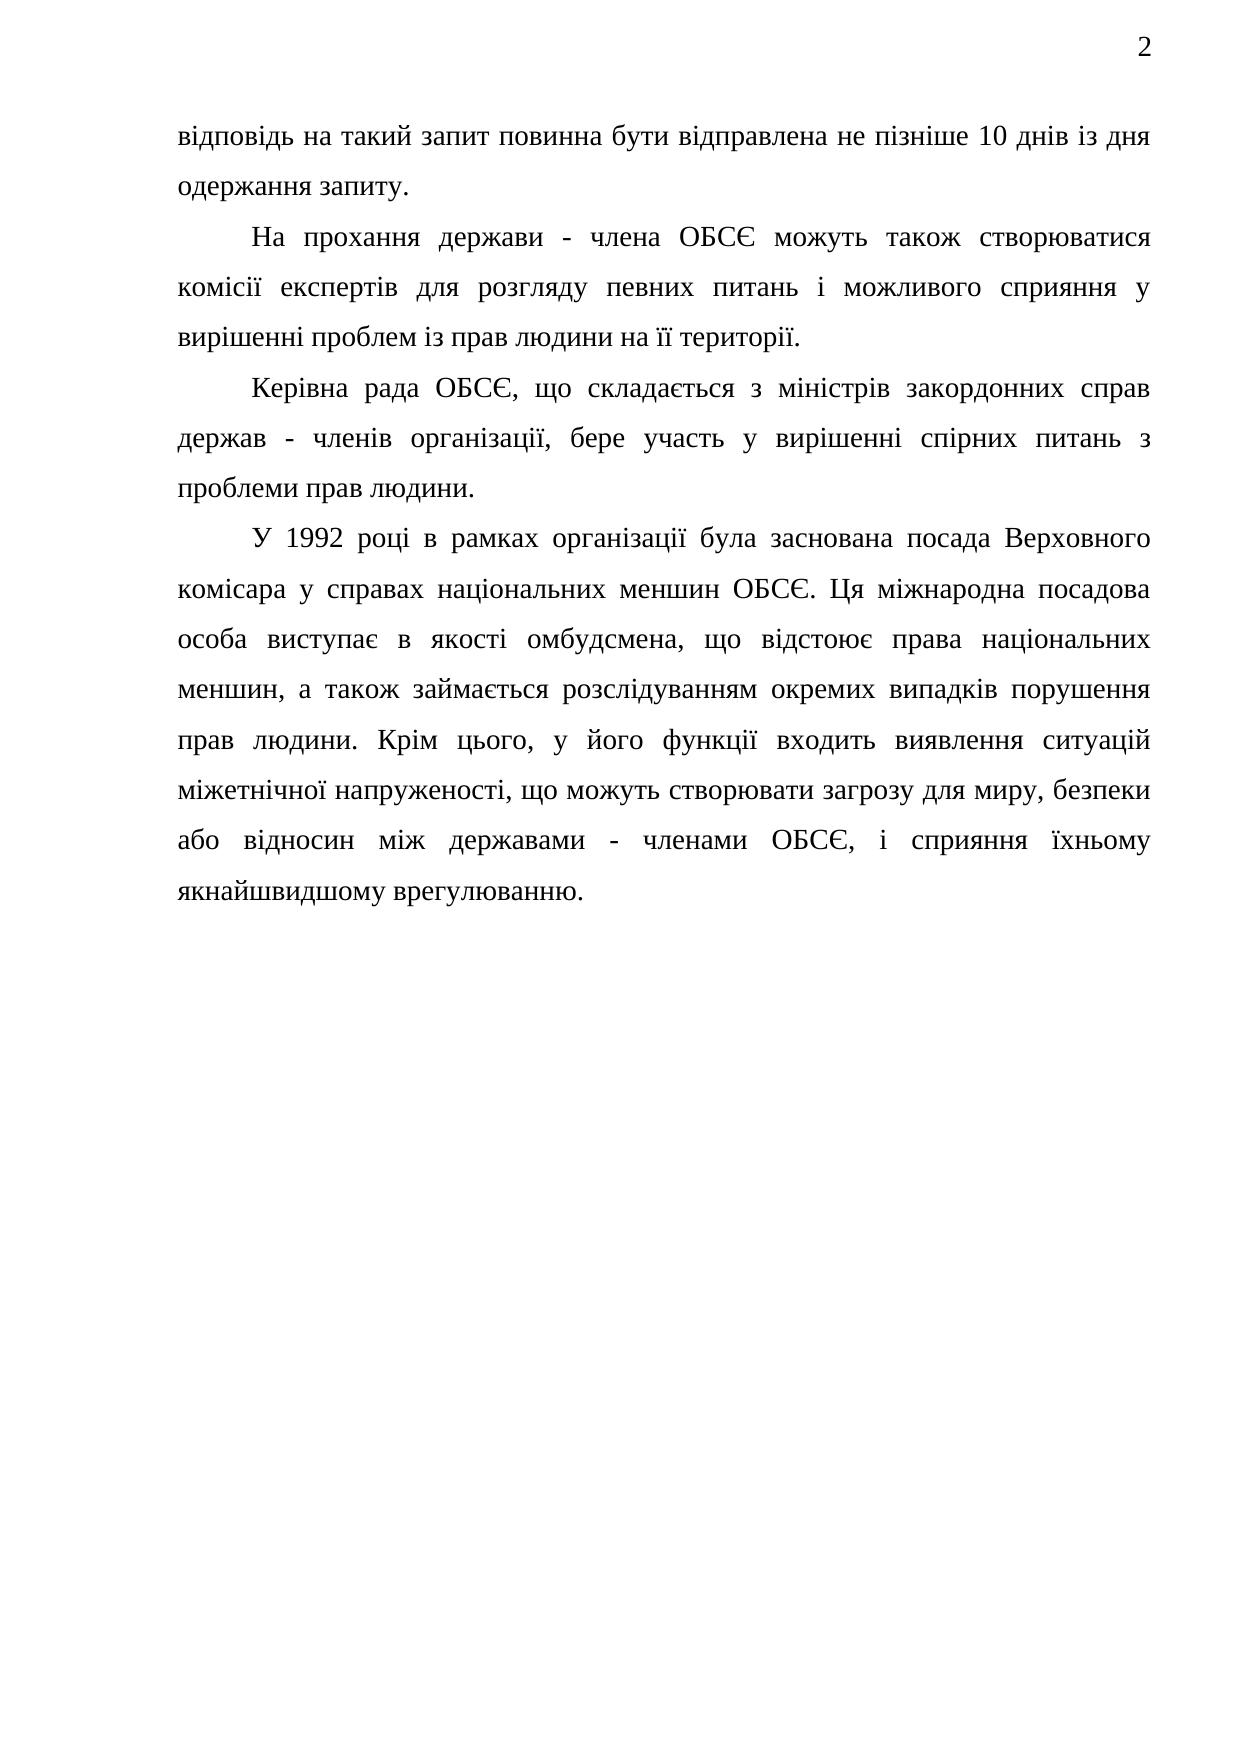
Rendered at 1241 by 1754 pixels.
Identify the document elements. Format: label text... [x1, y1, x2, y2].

text У 1992 році в рамках організації була заснована посада Верховного комісара у справах національних меншин ОБСЄ. Ця міжнародна посадова особа виступає в якості омбудсмена, що відстоює права національних меншин, а також займається розслідуванням окремих випадків порушення прав людини. Крім цього, у його функції входить виявлення ситуацій міжетнічної напруженості, що можуть створювати загрозу для миру, безпеки або відносин між державами - членами ОБСЄ, і сприяння їхньому якнайшвидшому врегулюванню. [177, 521, 1152, 906]
text На прохання держави - члена ОБСЄ можуть також створюватися комісії експертів для розгляду певних питань і можливого сприяння у вирішенні проблем із прав людини на її території. [177, 219, 1152, 353]
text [177, 118, 1152, 202]
text Керівна рада ОБСЄ, що складається з міністрів закордонних справ держав - членів організації, бере участь у вирішенні спірних питань з проблеми прав людини. [177, 370, 1152, 504]
